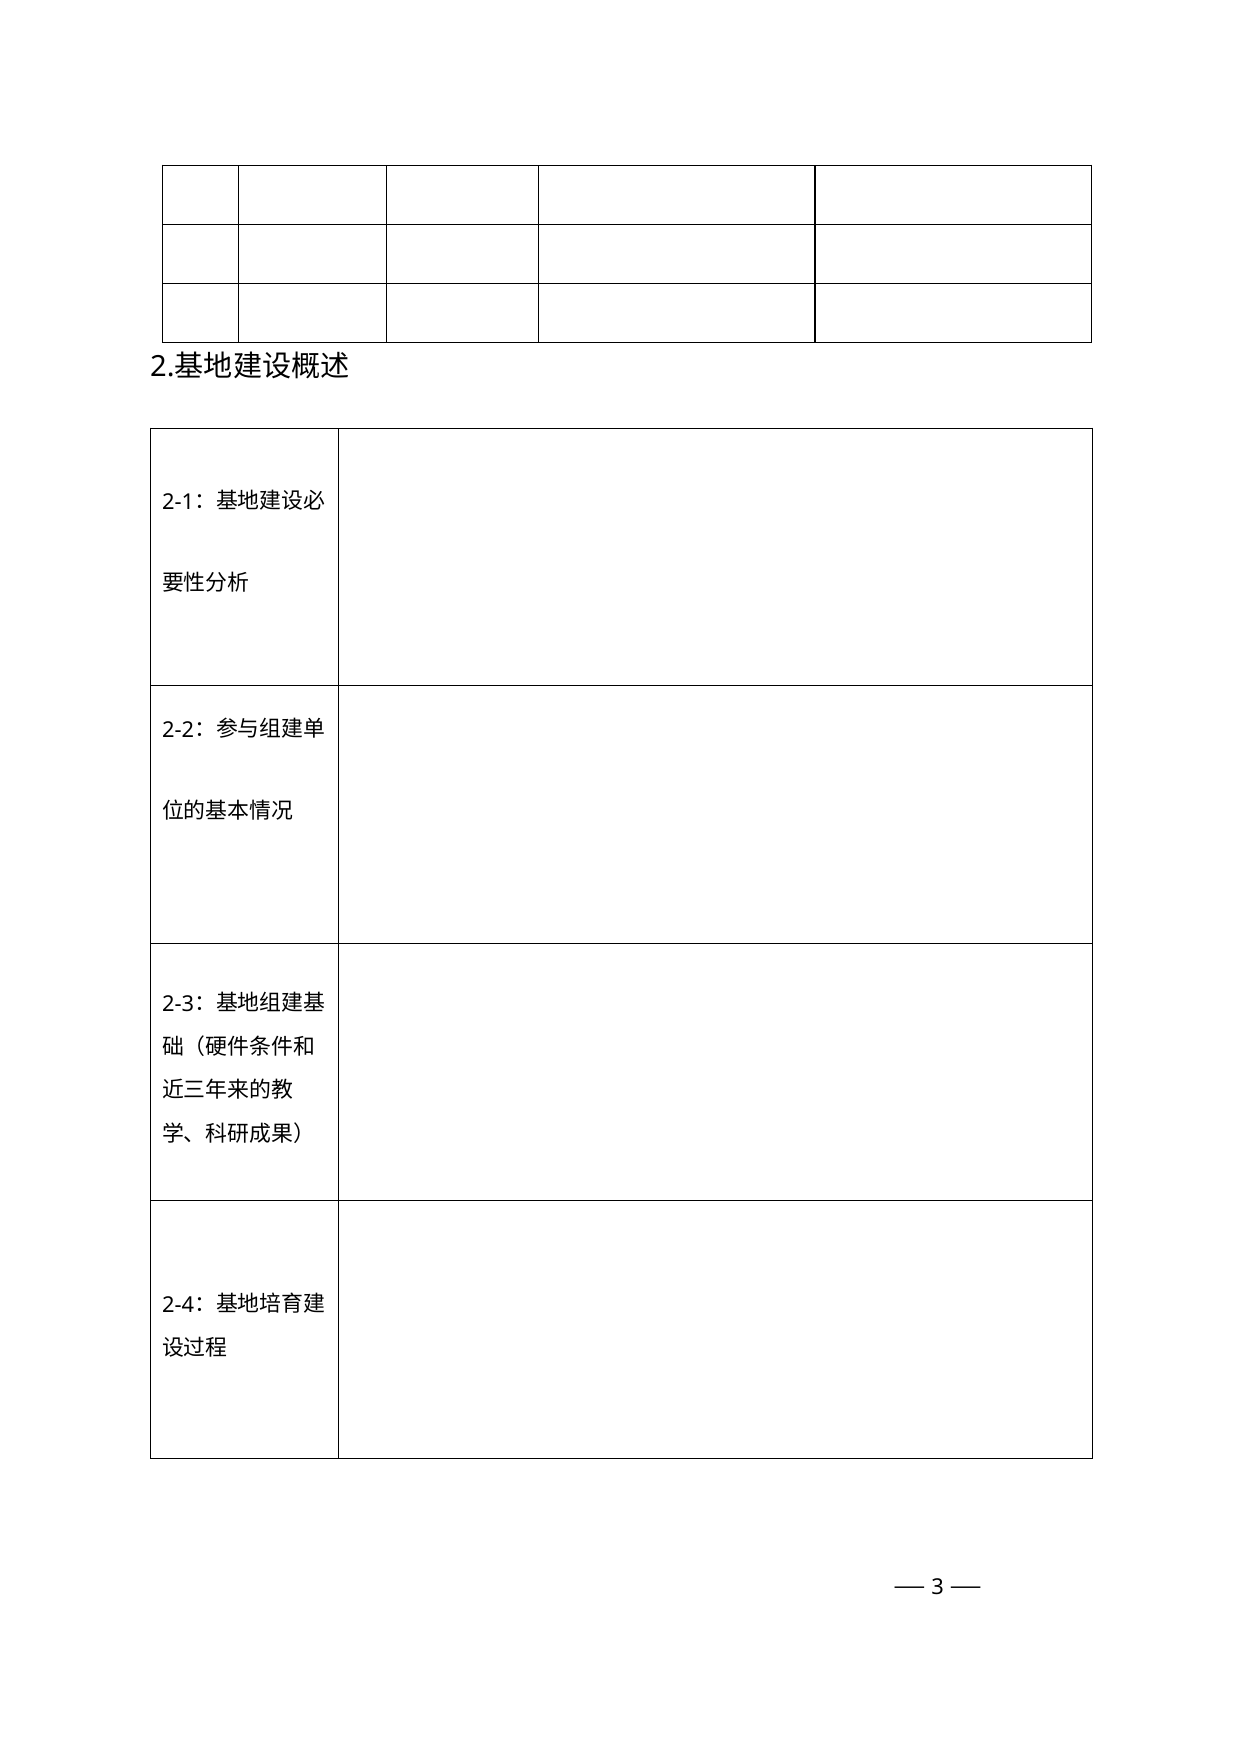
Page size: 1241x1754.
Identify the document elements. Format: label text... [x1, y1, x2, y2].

table_cell 2-2：参与组建单位的基本情况 [151, 686, 338, 943]
table_cell [816, 166, 1091, 224]
table_cell [163, 284, 238, 342]
table_cell [163, 166, 238, 224]
table_cell [339, 944, 1092, 1200]
table_cell [239, 284, 386, 342]
table_cell 2-4：基地培育建设过程 [151, 1201, 338, 1458]
table_cell [539, 166, 814, 224]
table_header 2-1：基地建设必要性分析 [151, 429, 338, 685]
table_cell [387, 225, 538, 283]
table_cell [539, 225, 814, 283]
table_cell [539, 284, 814, 342]
table_cell [163, 225, 238, 283]
table_cell 2-3：基地组建基础（硬件条件和近三年来的教学、科研成果） [151, 944, 338, 1200]
table_cell [339, 1201, 1092, 1458]
text 2.基地建设概述 [150, 343, 1187, 385]
table_cell [816, 225, 1091, 283]
table_cell [339, 686, 1092, 943]
table_cell [387, 284, 538, 342]
table_header [339, 429, 1092, 685]
table_cell [239, 225, 386, 283]
table_cell [816, 284, 1091, 342]
table_cell [387, 166, 538, 224]
table_cell [239, 166, 386, 224]
